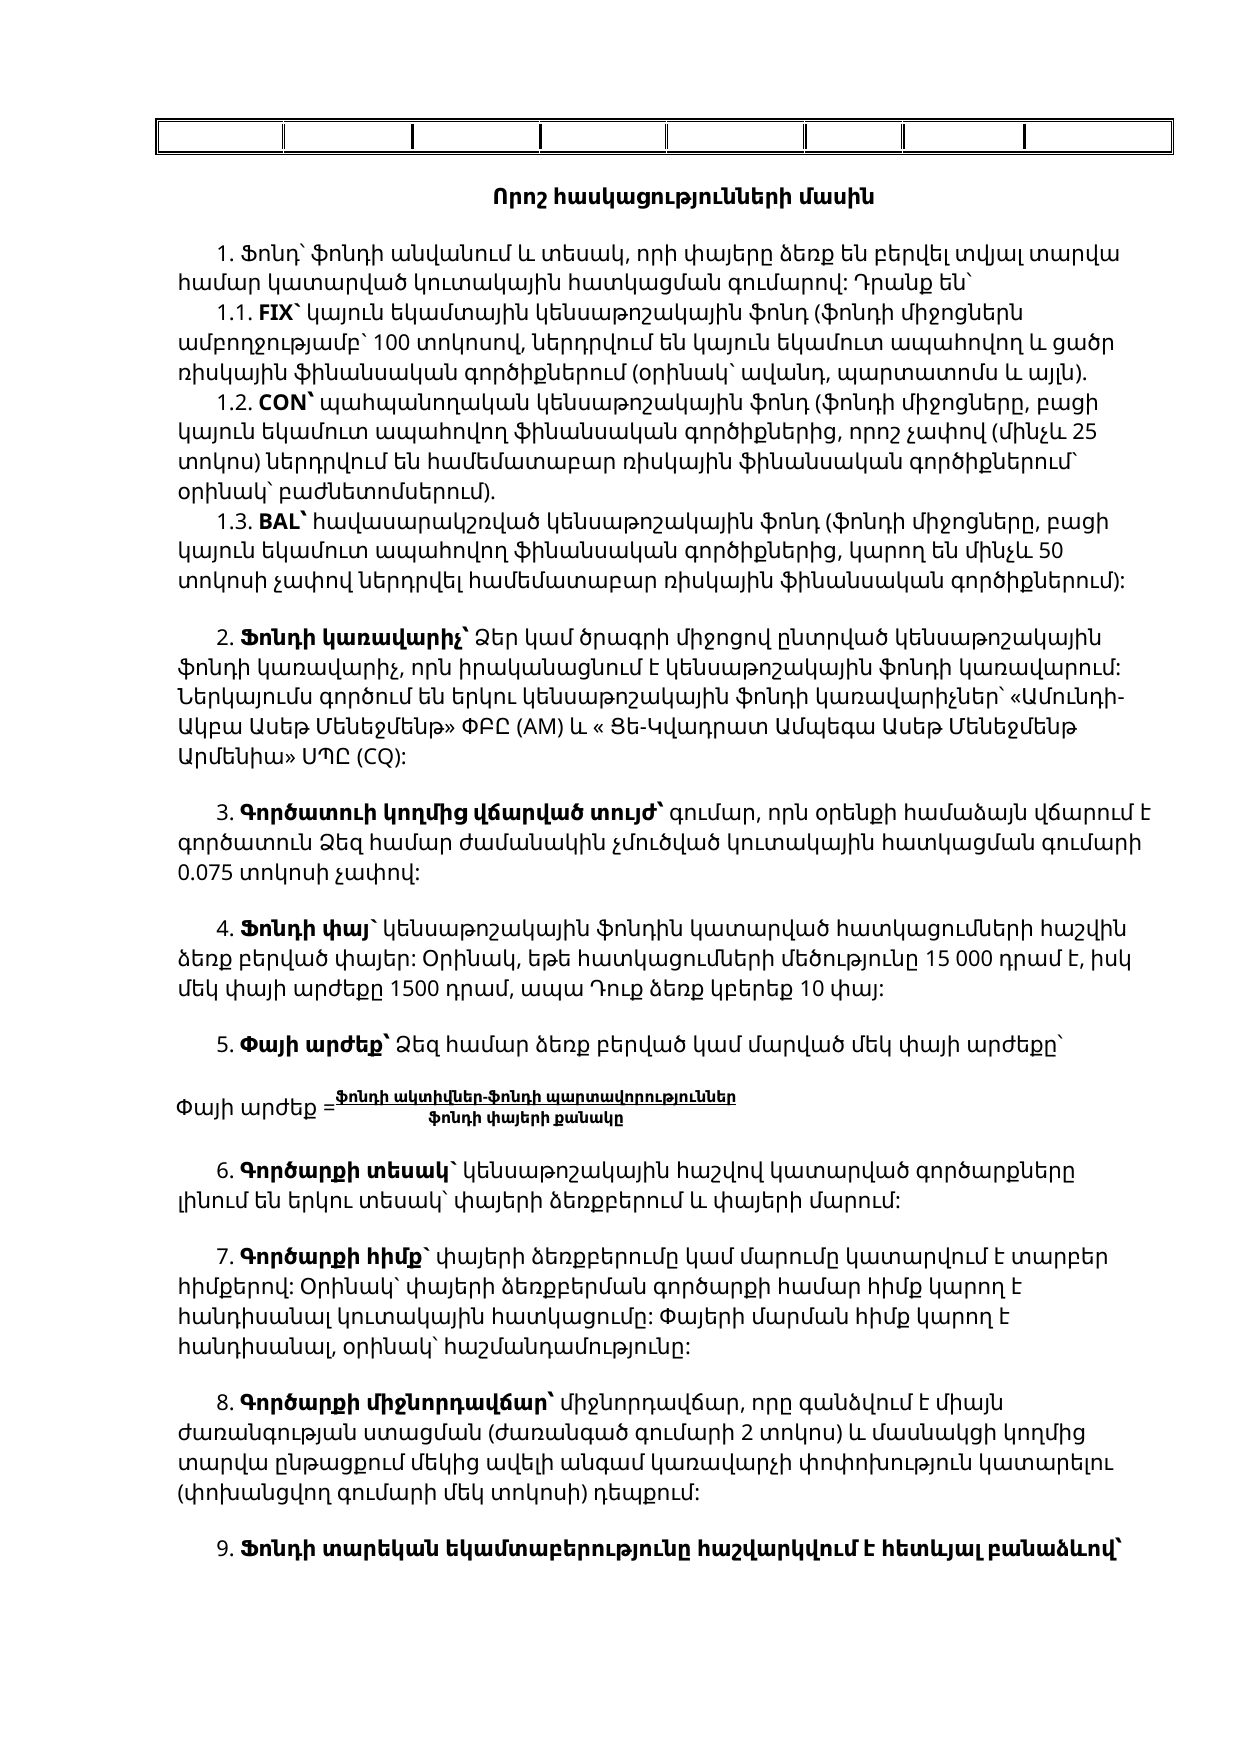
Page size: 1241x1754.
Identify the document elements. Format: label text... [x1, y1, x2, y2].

text Որոշ հասկացությունների մասին [177, 181, 1152, 211]
table_cell [540, 122, 667, 151]
text 1. Ֆոնդ՝ ֆոնդի անվանում և տեսակ, որի փայերը ձեռք են բերվել տվյալ տարվա համար կատարված կուտակային հատկացման գումարով: Դրանք են՝ [177, 237, 1152, 297]
table_cell [284, 122, 412, 151]
text 5. Փայի արժեք՝ Ձեզ համար ձեռք բերված կամ մարված մեկ փայի արժեքը՝ [177, 1029, 1152, 1059]
text 1.1. FIX` կայուն եկամտային կենսաթոշակային ֆոնդ (ֆոնդի միջոցներն ամբողջությամբ` 100 տոկոսով, ներդրվում են կայուն եկամուտ ապահովող և ցածր ռիսկային ֆինանսական գործիքներում (օրինակ` ավանդ, պարտատոմս և այլն). [177, 297, 1152, 386]
text 7. Գործարքի հիմք` փայերի ձեռքբերումը կամ մարումը կատարվում է տարբեր հիմքերով: Օրինակ` փայերի ձեռքբերման գործարքի համար հիմք կարող է հանդիսանալ կուտակային հատկացումը: Փայերի մարման հիմք կարող է հանդիսանալ, օրինակ՝ հաշմանդամությունը: [177, 1241, 1152, 1360]
table_header Փայի արժեք = [157, 1086, 335, 1128]
table_header ֆոնդի ակտիվներ-ֆոնդի պարտավորություններ [335, 1086, 1172, 1107]
table_cell ֆոնդի փայերի քանակը [335, 1107, 1172, 1128]
text 2. Ֆոնդի կառավարիչ՝ Ձեր կամ ծրագրի միջոցով ընտրված կենսաթոշակային ֆոնդի կառավարիչ, որն իրականացնում է կենսաթոշակային ֆոնդի կառավարում: Ներկայումս գործում են երկու կենսաթոշակային ֆոնդի կառավարիչներ՝ «Ամունդի-Ակբա Ասեթ Մենեջմենթ» ՓԲԸ (AM) և « Ցե-Կվադրատ Ամպեգա Ասեթ Մենեջմենթ Արմենիա» ՍՊԸ (CQ): [177, 622, 1152, 771]
text 1.3. BAL՝ հավասարակշռված կենսաթոշակային ֆոնդ (ֆոնդի միջոցները, բացի կայուն եկամուտ ապահովող ֆինանսական գործիքներից, կարող են մինչև 50 տոկոսի չափով ներդրվել համեմատաբար ռիսկային ֆինանսական գործիքներում): [177, 506, 1152, 595]
text 9. Ֆոնդի տարեկան եկամտաբերությունը հաշվարկվում է հետևյալ բանաձևով՝ [177, 1533, 1152, 1563]
text 3. Գործատուի կողմից վճարված տույժ՝ գումար, որն օրենքի համաձայն վճարում է գործատուն Ձեզ համար ժամանակին չմուծված կուտակային հատկացման գումարի 0.075 տոկոսի չափով: [177, 797, 1152, 887]
table_cell [903, 122, 1024, 151]
table_cell [667, 120, 805, 151]
table_cell [1024, 122, 1171, 151]
text 6. Գործարքի տեսակ` կենսաթոշակային հաշվով կատարված գործարքները լինում են երկու տեսակ՝ փայերի ձեռքբերում և փայերի մարում: [177, 1155, 1152, 1214]
table_cell [159, 122, 284, 151]
text 8. Գործարքի միջնորդավճար՝ միջնորդավճար, որը գանձվում է միայն ժառանգության ստացման (ժառանգած գումարի 2 տոկոս) և մասնակցի կողմից տարվա ընթացքում մեկից ավելի անգամ կառավարչի փոփոխություն կատարելու (փոխանցվող գումարի մեկ տոկոսի) դեպքում: [177, 1387, 1152, 1506]
table_cell [805, 120, 903, 151]
text 4. Ֆոնդի փայ` կենսաթոշակային ֆոնդին կատարված հատկացումների հաշվին ձեռք բերված փայեր: Օրինակ, եթե հատկացումների մեծությունը 15 000 դրամ է, իսկ մեկ փայի արժեքը 1500 դրամ, ապա Դուք ձեռք կբերեք 10 փայ: [177, 913, 1152, 1003]
text 1.2. CON՝ պահպանողական կենսաթոշակային ֆոնդ (ֆոնդի միջոցները, բացի կայուն եկամուտ ապահովող ֆինանսական գործիքներից, որոշ չափով (մինչև 25 տոկոս) ներդրվում են համեմատաբար ռիսկային ֆինանսական գործիքներում` օրինակ՝ բաժնետոմսերում). [177, 386, 1152, 506]
table_cell [412, 120, 540, 151]
